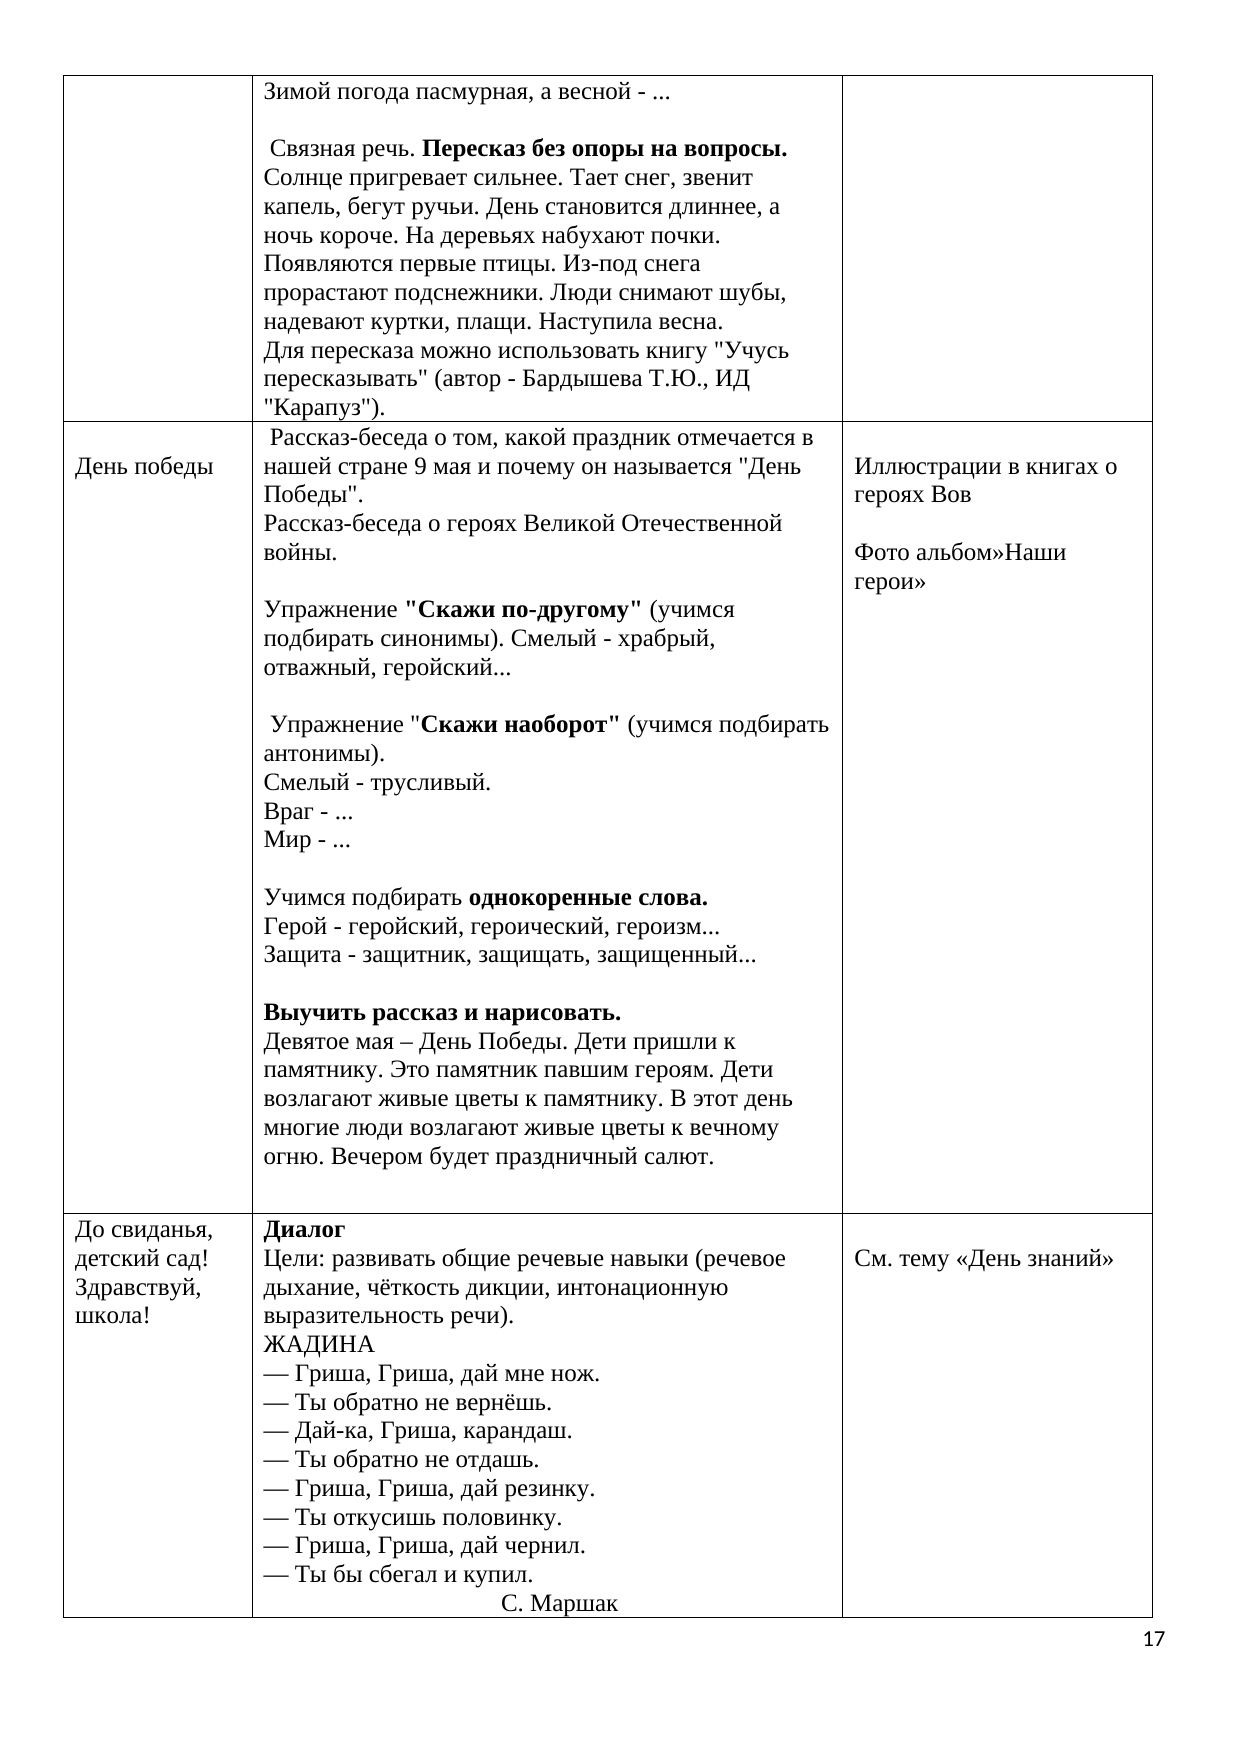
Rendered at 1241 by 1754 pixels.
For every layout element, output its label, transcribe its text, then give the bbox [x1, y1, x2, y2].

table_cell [843, 1214, 1152, 1617]
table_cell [253, 1214, 842, 1617]
table_cell Иллюстрации в книгах о героях Вов Фото альбом»Наши герои» [843, 422, 1152, 1213]
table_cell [64, 76, 252, 421]
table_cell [253, 76, 842, 421]
table_cell День победы [64, 422, 252, 1213]
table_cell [843, 76, 1152, 421]
table_cell Рассказ-беседа о том, какой праздник отмечается в нашей стране 9 мая и почему он называется "День Победы". Рассказ-беседа о героях Великой Отечественной войны. Упражнение "Скажи по-другому" (учимся подбирать синонимы). Смелый - храбрый, отважный, геройский... Упражнение "Скажи наоборот" (учимся подбирать антонимы). Смелый - трусливый. Враг - ... Мир - ... Учимся подбирать однокоренные слова. Герой - геройский, героический, героизм... Защита - защитник, защищать, защищенный... Выучить рассказ и нарисовать. Девятое мая – День Победы. Дети пришли к памятнику. Это памятник павшим героям. Дети возлагают живые цветы к памятнику. В этот день многие люди возлагают живые цветы к вечному огню. Вечером будет праздничный салют. [253, 422, 842, 1213]
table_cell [64, 1214, 252, 1617]
